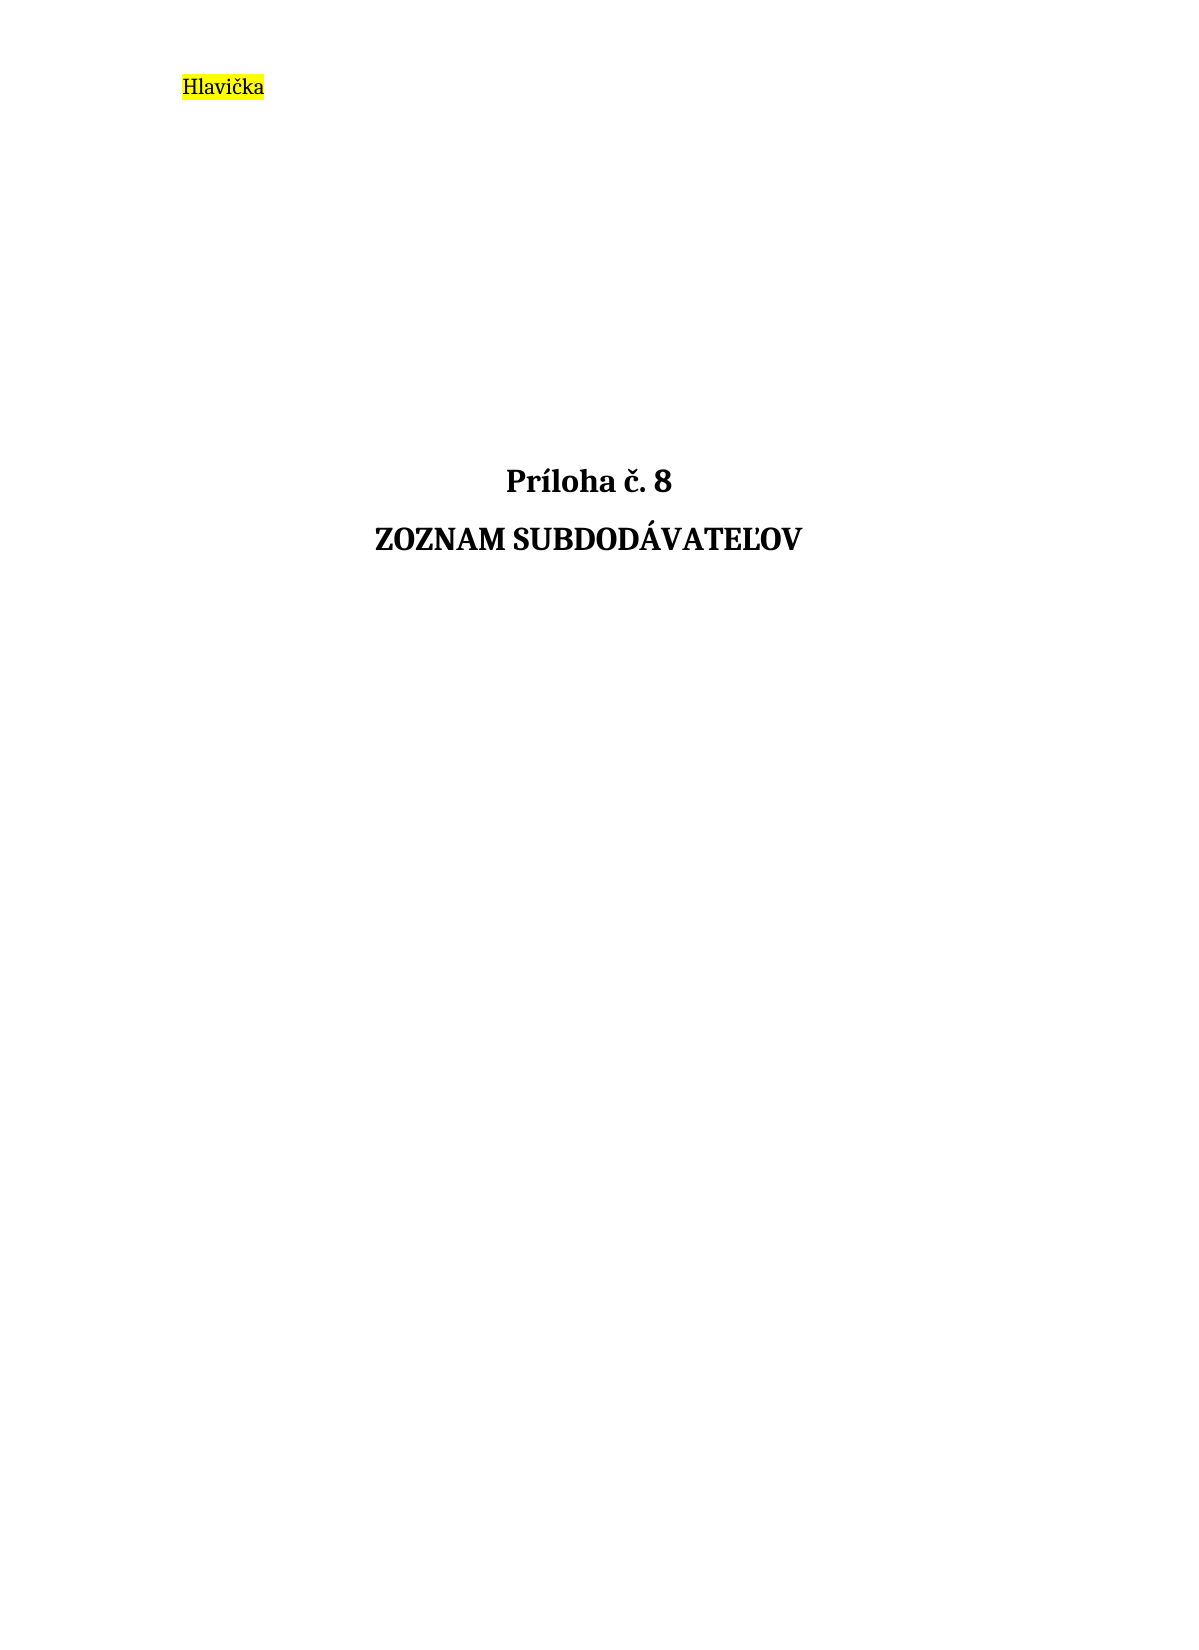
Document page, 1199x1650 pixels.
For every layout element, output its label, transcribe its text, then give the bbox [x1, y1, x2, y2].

text Zoznam subdodávateľov [108, 521, 1070, 559]
text Príloha č. 8 [108, 463, 1070, 501]
